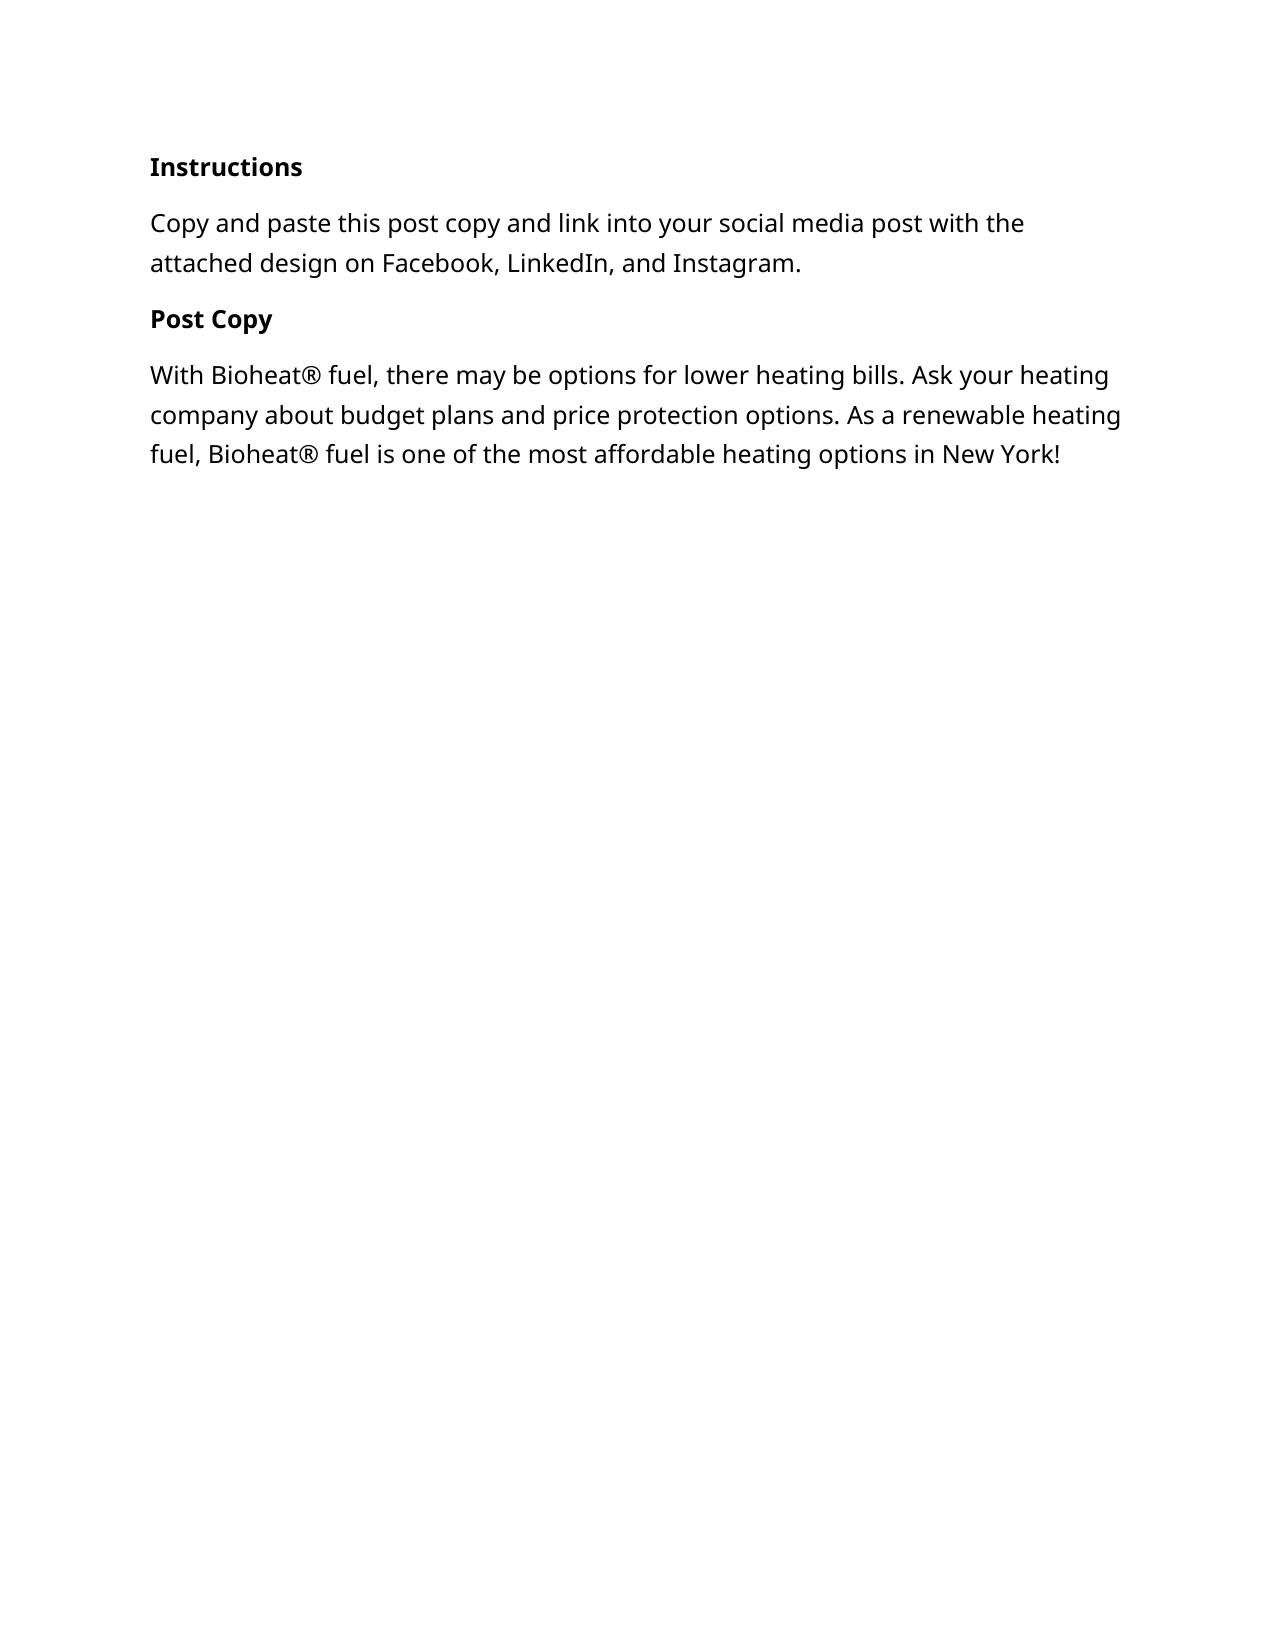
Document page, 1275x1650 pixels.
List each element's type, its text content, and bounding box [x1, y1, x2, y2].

text Copy and paste this post copy and link into your social media post with the attached design on Facebook, LinkedIn, and Instagram. [150, 206, 1125, 280]
text With Bioheat® fuel, there may be options for lower heating bills. Ask your heating company about budget plans and price protection options. As a renewable heating fuel, Bioheat® fuel is one of the most affordable heating options in New York! [150, 358, 1125, 471]
text Instructions [150, 150, 1125, 184]
text Post Copy [150, 302, 1125, 336]
